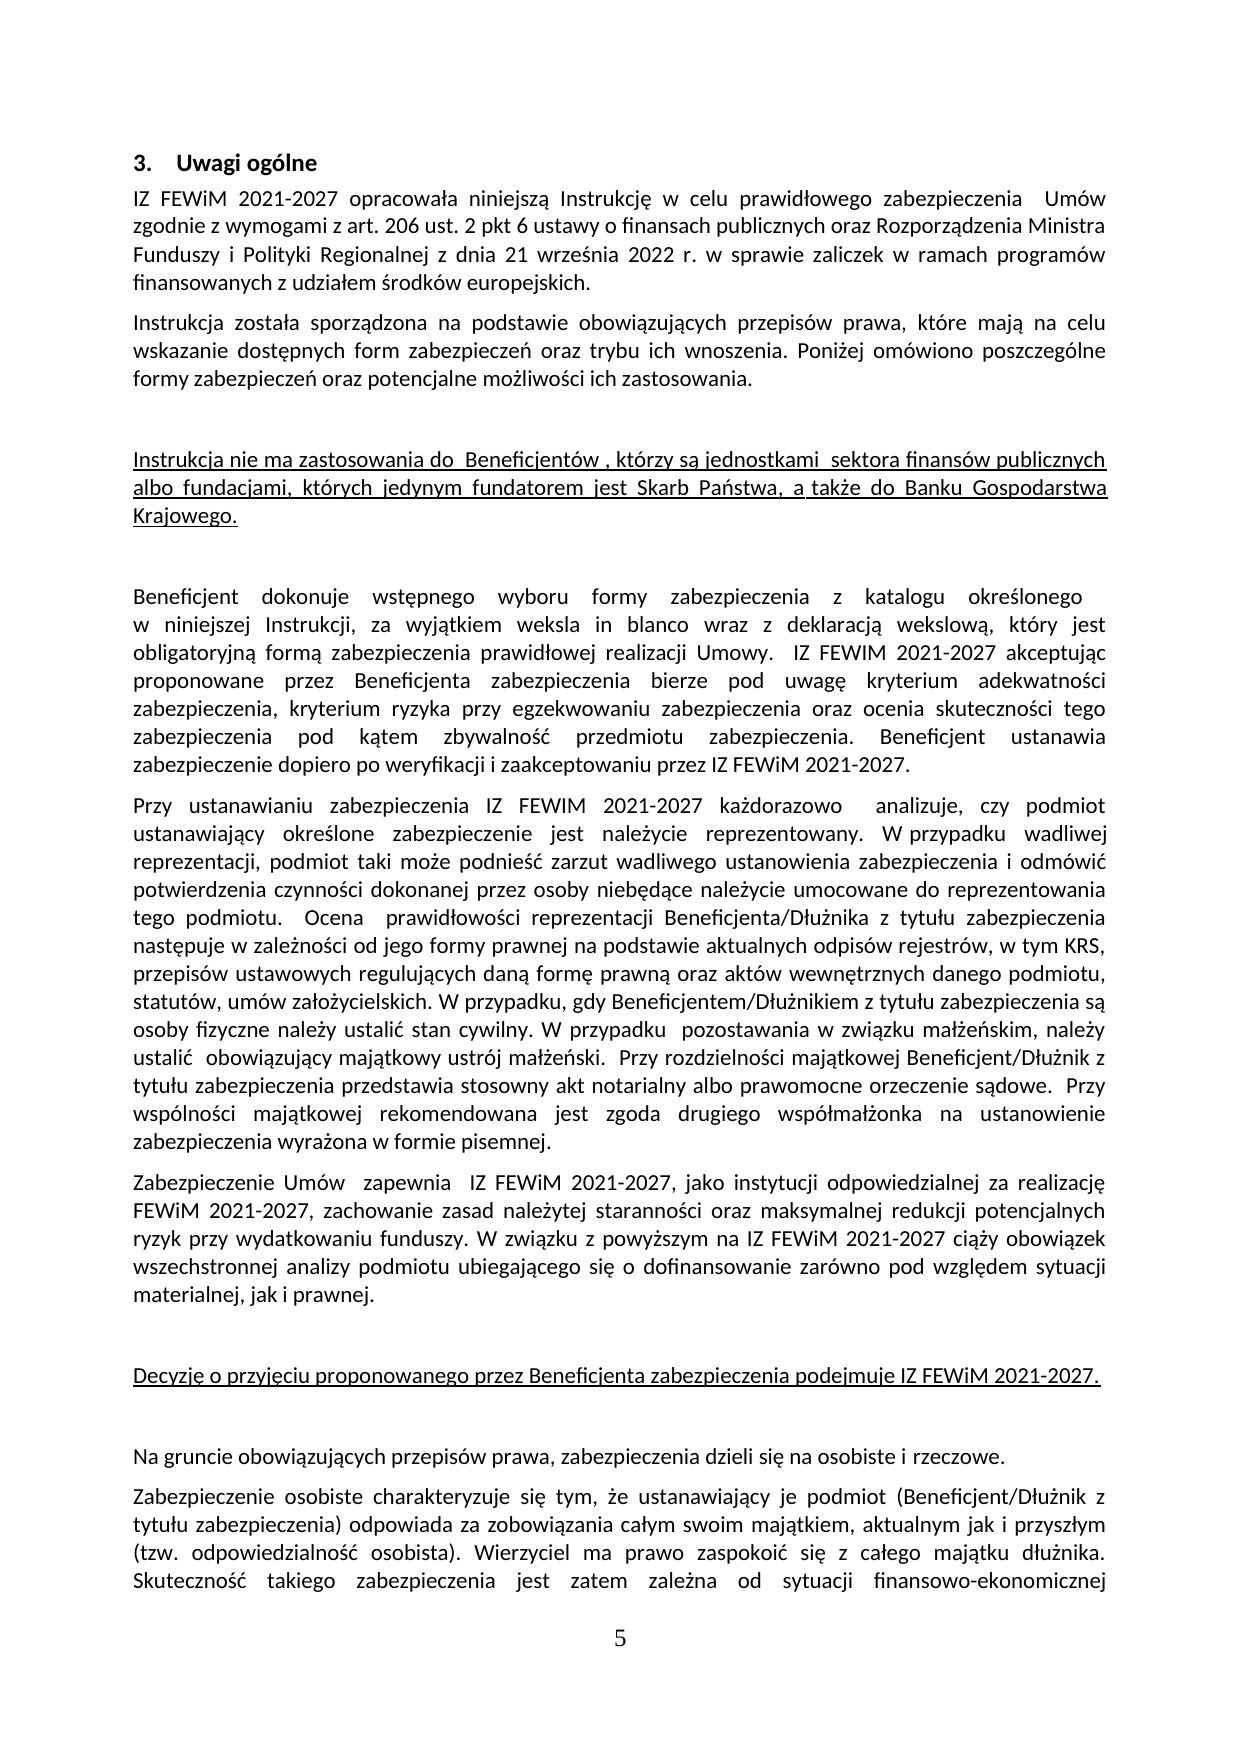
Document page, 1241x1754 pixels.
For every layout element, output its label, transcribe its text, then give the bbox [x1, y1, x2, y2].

text Instrukcja nie ma zastosowania do Beneficjentów , którzy są jednostkami sektora finansów publicznych albo fundacjami, których jedynym fundatorem jest Skarb Państwa, a także do Banku Gospodarstwa Krajowego. [133, 471, 1107, 529]
text Zabezpieczenie Umów zapewnia IZ FEWiM 2021-2027, jako instytucji odpowiedzialnej za realizację FEWiM 2021-2027, zachowanie zasad należytej staranności oraz maksymalnej redukcji potencjalnych ryzyk przy wydatkowaniu funduszy. W związku z powyższym na IZ FEWiM 2021-2027 ciąży obowiązek wszechstronnej analizy podmiotu ubiegającego się o dofinansowanie zarówno pod względem sytuacji materialnej, jak i prawnej. [133, 1168, 1107, 1308]
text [133, 1482, 1107, 1594]
text Beneficjent dokonuje wstępnego wyboru formy zabezpieczenia z katalogu określonego w niniejszej Instrukcji, za wyjątkiem weksla in blanco wraz z deklaracją wekslową, który jest obligatoryjną formą zabezpieczenia prawidłowej realizacji Umowy. IZ FEWIM 2021-2027 akceptując proponowane przez Beneficjenta zabezpieczenia bierze pod uwagę kryterium adekwatności zabezpieczenia, kryterium ryzyka przy egzekwowaniu zabezpieczenia oraz ocenia skuteczności tego zabezpieczenia pod kątem zbywalność przedmiotu zabezpieczenia. Beneficjent ustanawia zabezpieczenie dopiero po weryfikacji i zaakceptowaniu przez IZ FEWiM 2021-2027. [133, 582, 1107, 778]
text Na gruncie obowiązujących przepisów prawa, zabezpieczenia dzieli się na osobiste i rzeczowe. [133, 1442, 1107, 1470]
text Instrukcja nie ma zastosowania do Beneficjentów , którzy są jednostkami sektora finansów publicznych albo fundacjami, których jedynym fundatorem jest Skarb Państwa, a także do Banku Gospodarstwa Krajowego. [133, 445, 1107, 469]
subtitle Uwagi ogólne [133, 147, 1107, 177]
text Instrukcja została sporządzona na podstawie obowiązujących przepisów prawa, które mają na celu wskazanie dostępnych form zabezpieczeń oraz trybu ich wnoszenia. Poniżej omówiono poszczególne formy zabezpieczeń oraz potencjalne możliwości ich zastosowania. [133, 308, 1107, 392]
text Przy ustanawianiu zabezpieczenia IZ FEWIM 2021-2027 każdorazowo analizuje, czy podmiot ustanawiający określone zabezpieczenie jest należycie reprezentowany. W przypadku wadliwej reprezentacji, podmiot taki może podnieść zarzut wadliwego ustanowienia zabezpieczenia i odmówić potwierdzenia czynności dokonanej przez osoby niebędące należycie umocowane do reprezentowania tego podmiotu. Ocena prawidłowości reprezentacji Beneficjenta/Dłużnika z tytułu zabezpieczenia następuje w zależności od jego formy prawnej na podstawie aktualnych odpisów rejestrów, w tym KRS, przepisów ustawowych regulujących daną formę prawną oraz aktów wewnętrznych danego podmiotu, statutów, umów założycielskich. W przypadku, gdy Beneficjentem/Dłużnikiem z tytułu zabezpieczenia są osoby fizyczne należy ustalić stan cywilny. W przypadku pozostawania w związku małżeńskim, należy ustalić obowiązujący majątkowy ustrój małżeński. Przy rozdzielności majątkowej Beneficjent/Dłużnik z tytułu zabezpieczenia przedstawia stosowny akt notarialny albo prawomocne orzeczenie sądowe. Przy wspólności majątkowej rekomendowana jest zgoda drugiego współmałżonka na ustanowienie zabezpieczenia wyrażona w formie pisemnej. [133, 791, 1107, 1155]
text Decyzję o przyjęciu proponowanego przez Beneficjenta zabezpieczenia podejmuje IZ FEWiM 2021-2027. [133, 1361, 1107, 1389]
text IZ FEWiM 2021-2027 opracowała niniejszą Instrukcję w celu prawidłowego zabezpieczenia Umów zgodnie z wymogami z art. 206 ust. 2 pkt 6 ustawy o finansach publicznych oraz Rozporządzenia Ministra Funduszy i Polityki Regionalnej z dnia 21 września 2022 r. w sprawie zaliczek w ramach programów finansowanych z udziałem środków europejskich. [133, 184, 1107, 296]
